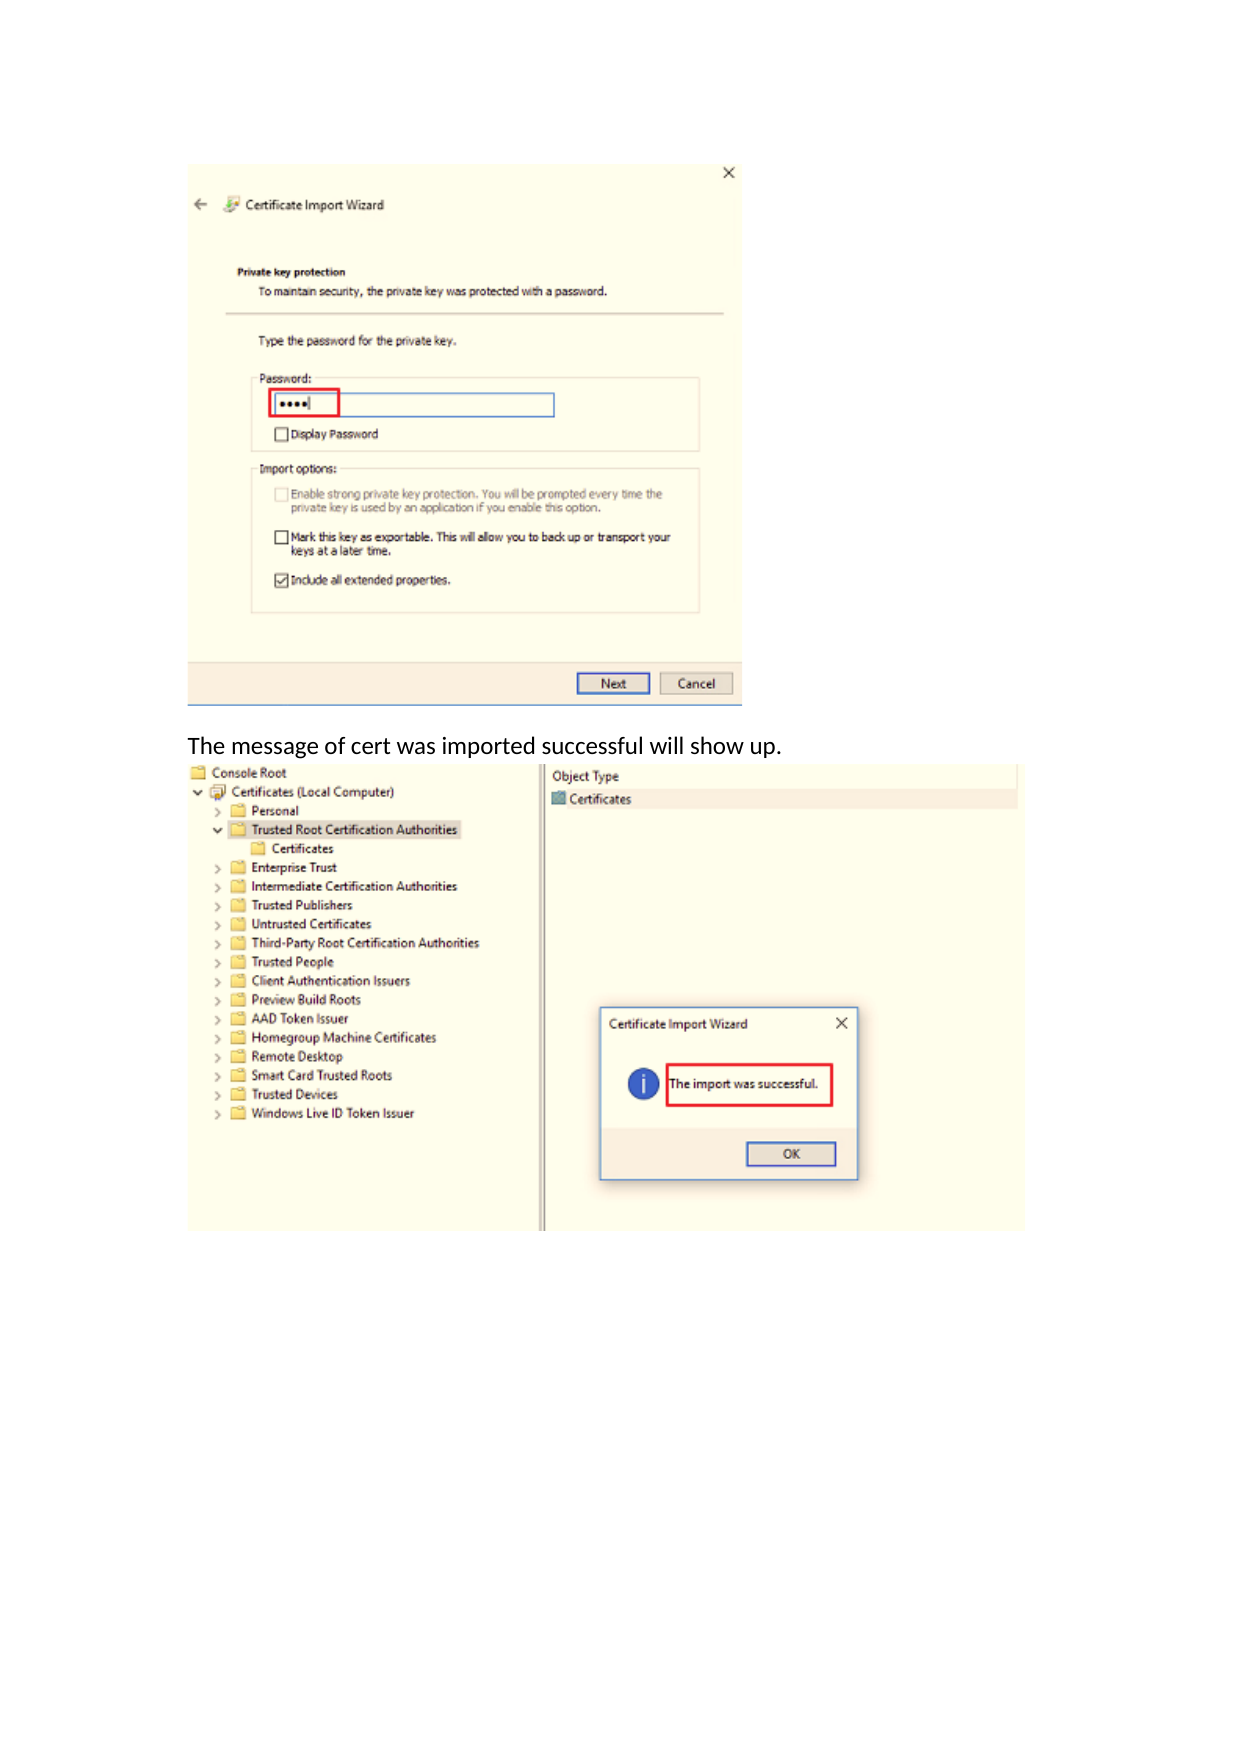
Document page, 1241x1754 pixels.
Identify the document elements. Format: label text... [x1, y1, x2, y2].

picture [187, 164, 743, 706]
text The message of cert was imported successful will show up. [187, 727, 1053, 764]
picture [187, 764, 1025, 1231]
